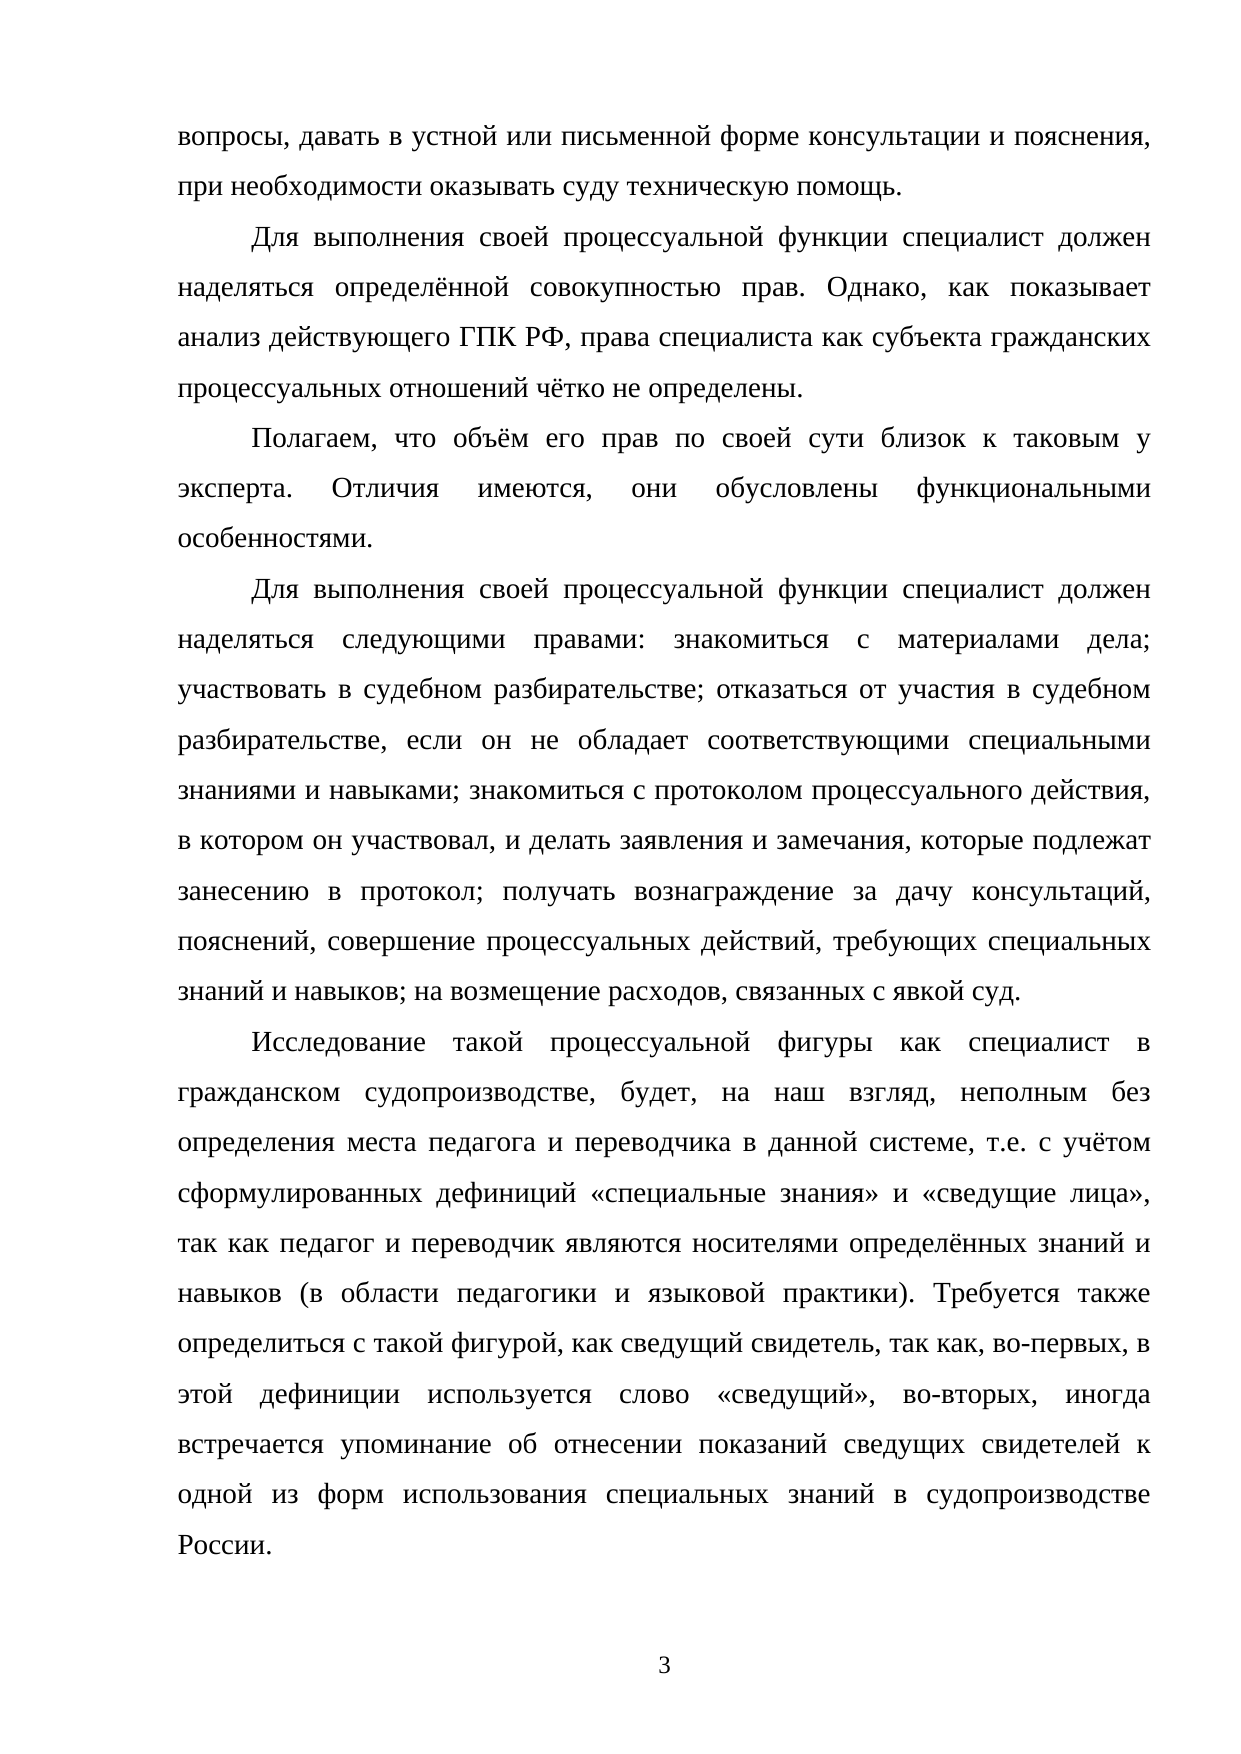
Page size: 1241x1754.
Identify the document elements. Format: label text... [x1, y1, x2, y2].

text Исследование такой процессуальной фигуры как специалист в гражданском судопроизводстве, будет, на наш взгляд, неполным без определения места педагога и переводчика в данной системе, т.е. с учётом сформулированных дефиниций «специальные знания» и «сведущие лица», так как педагог и переводчик являются носителями определённых знаний и навыков (в области педагогики и языковой практики). Требуется также определиться с такой фигурой, как сведущий свидетель, так как, во-первых, в этой дефиниции используется слово «сведущий», во-вторых, иногда встречается упоминание об отнесении показаний сведущих свидетелей к одной из форм использования специальных знаний в судопроизводстве России. [177, 1024, 1152, 1560]
text Полагаем, что объём его прав по своей сути близок к таковым у эксперта. Отличия имеются, они обусловлены функциональными особенностями. [177, 420, 1152, 554]
text Для выполнения своей процессуальной функции специалист должен наделяться определённой совокупностью прав. Однако, как показывает анализ действующего ГПК РФ, права специалиста как субъекта гражданских процессуальных отношений чётко не определены. [177, 219, 1152, 403]
text Для выполнения своей процессуальной функции специалист должен наделяться следующими правами: знакомиться с материалами дела; участвовать в судебном разбирательстве; отказаться от участия в судебном разбирательстве, если он не обладает соответствующими специальными знаниями и навыками; знакомиться с протоколом процессуального действия, в котором он участвовал, и делать заявления и замечания, которые подлежат занесению в протокол; получать вознаграждение за дачу консультаций, пояснений, совершение процессуальных действий, требующих специальных знаний и навыков; на возмещение расходов, связанных с явкой суд. [177, 571, 1152, 1007]
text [177, 118, 1152, 202]
